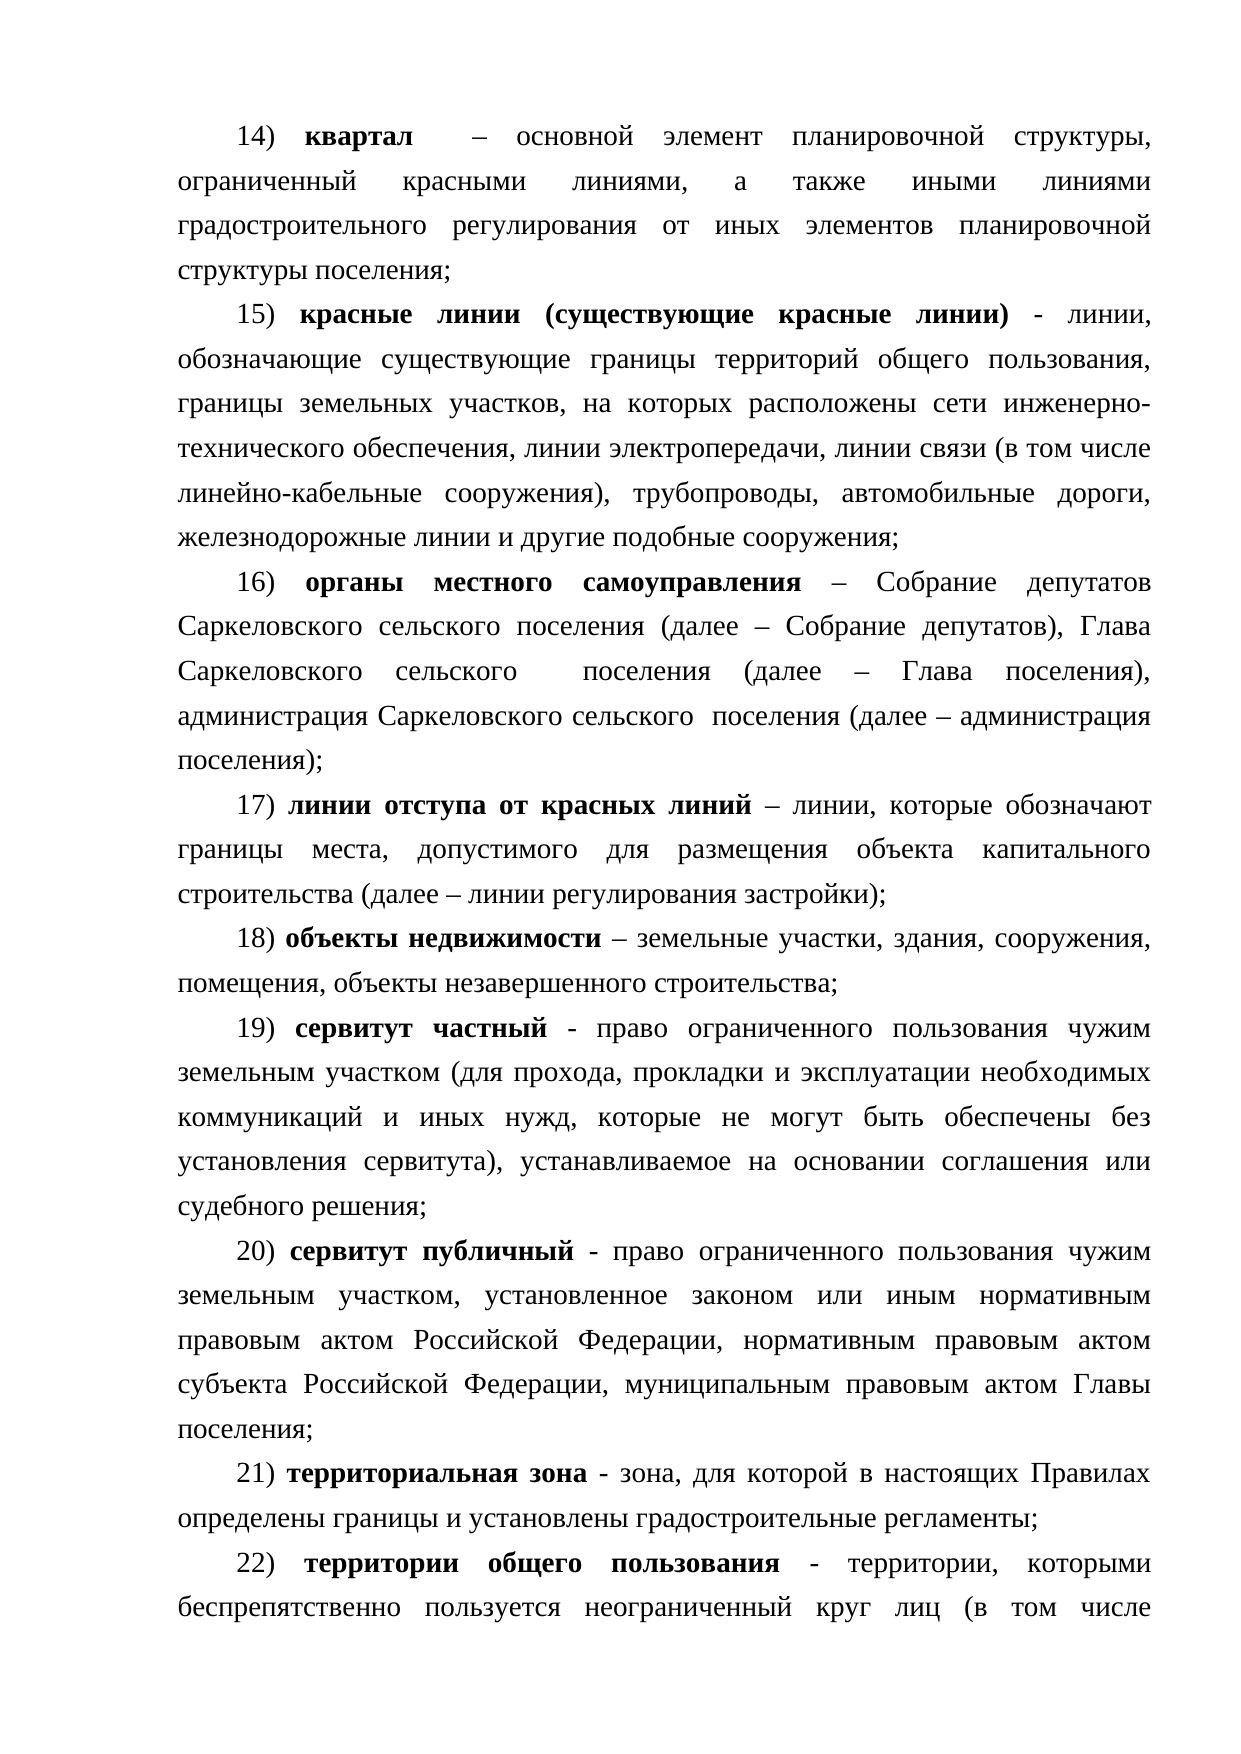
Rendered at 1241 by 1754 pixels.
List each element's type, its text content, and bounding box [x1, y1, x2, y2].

text 14) квартал – основной элемент планировочной структуры, ограниченный красными линиями, а также иными линиями градостроительного регулирования от иных элементов планировочной структуры поселения; [177, 118, 1152, 285]
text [177, 1545, 1152, 1623]
text 18) объекты недвижимости – земельные участки, здания, сооружения, помещения, объекты незавершенного строительства; [177, 921, 1152, 999]
text 17) линии отступа от красных линий – линии, которые обозначают границы места, допустимого для размещения объекта капитального строительства (далее – линии регулирования застройки); [177, 787, 1152, 909]
text 15) красные линии (существующие красные линии) - линии, обозначающие существующие границы территорий общего пользования, границы земельных участков, на которых расположены сети инженерно-технического обеспечения, линии электропередачи, линии связи (в том числе линейно-кабельные сооружения), трубопроводы, автомобильные дороги, железнодорожные линии и другие подобные сооружения; [177, 296, 1152, 553]
text 16) органы местного самоуправления – Собрание депутатов Саркеловского сельского поселения (далее – Собрание депутатов), Глава Саркеловского сельского поселения (далее – Глава поселения), администрация Саркеловского сельского поселения (далее – администрация поселения); [177, 564, 1152, 776]
text 19) сервитут частный - право ограниченного пользования чужим земельным участком (для прохода, прокладки и эксплуатации необходимых коммуникаций и иных нужд, которые не могут быть обеспечены без установления сервитута), устанавливаемое на основании соглашения или судебного решения; [177, 1010, 1152, 1222]
text 20) сервитут публичный - право ограниченного пользования чужим земельным участком, установленное законом или иным нормативным правовым актом Российской Федерации, нормативным правовым актом субъекта Российской Федерации, муниципальным правовым актом Главы поселения; [177, 1233, 1152, 1444]
text 21) территориальная зона - зона, для которой в настоящих Правилах определены границы и установлены градостроительные регламенты; [177, 1456, 1152, 1534]
